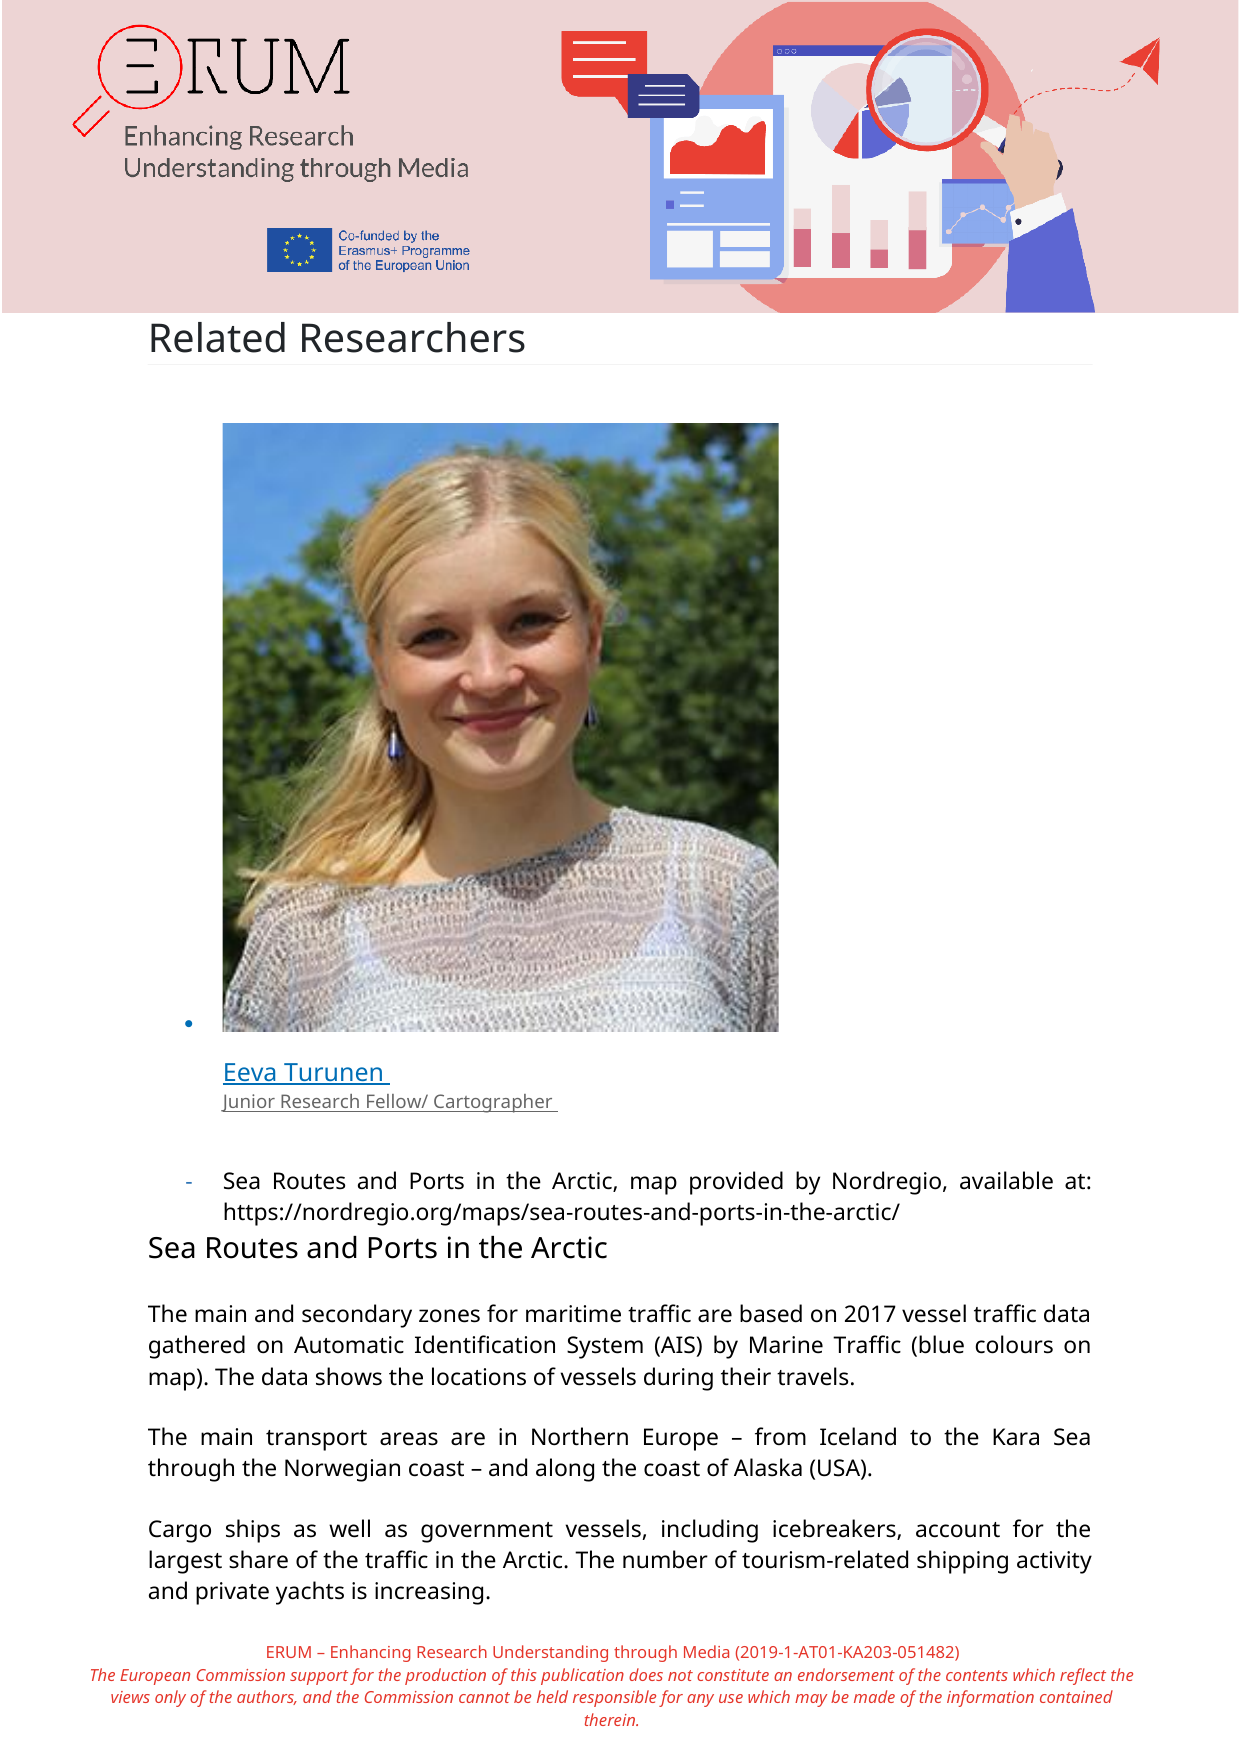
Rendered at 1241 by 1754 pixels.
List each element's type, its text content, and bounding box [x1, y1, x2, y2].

text The main transport areas are in Northern Europe – from Iceland to the Kara Sea through the Norwegian coast – and along the coast of Alaska (USA). [148, 1421, 1093, 1483]
text Eeva Turunen [223, 1055, 1093, 1089]
picture [0, 0, 1241, 313]
picture [222, 423, 779, 1032]
list Junior Research Fellow/ Cartographer [223, 1089, 1093, 1114]
subtitle Related Researchers [148, 310, 1093, 364]
list Sea Routes and Ports in the Arctic, map provided by Nordregio, available at: https://nordregio.org/maps/sea-routes-and-ports-in-the-arctic/ [185, 1165, 1093, 1227]
text The main and secondary zones for maritime traffic are based on 2017 vessel traffic data gathered on Automatic Identification System (AIS) by Marine Traffic (blue colours on map). The data shows the locations of vessels during their travels. [148, 1298, 1093, 1392]
text Cargo ships as well as government vessels, including icebreakers, account for the largest share of the traffic in the Arctic. The number of tourism-related shipping activity and private yachts is increasing. [148, 1513, 1093, 1606]
subtitle Sea Routes and Ports in the Arctic [148, 1227, 1093, 1267]
